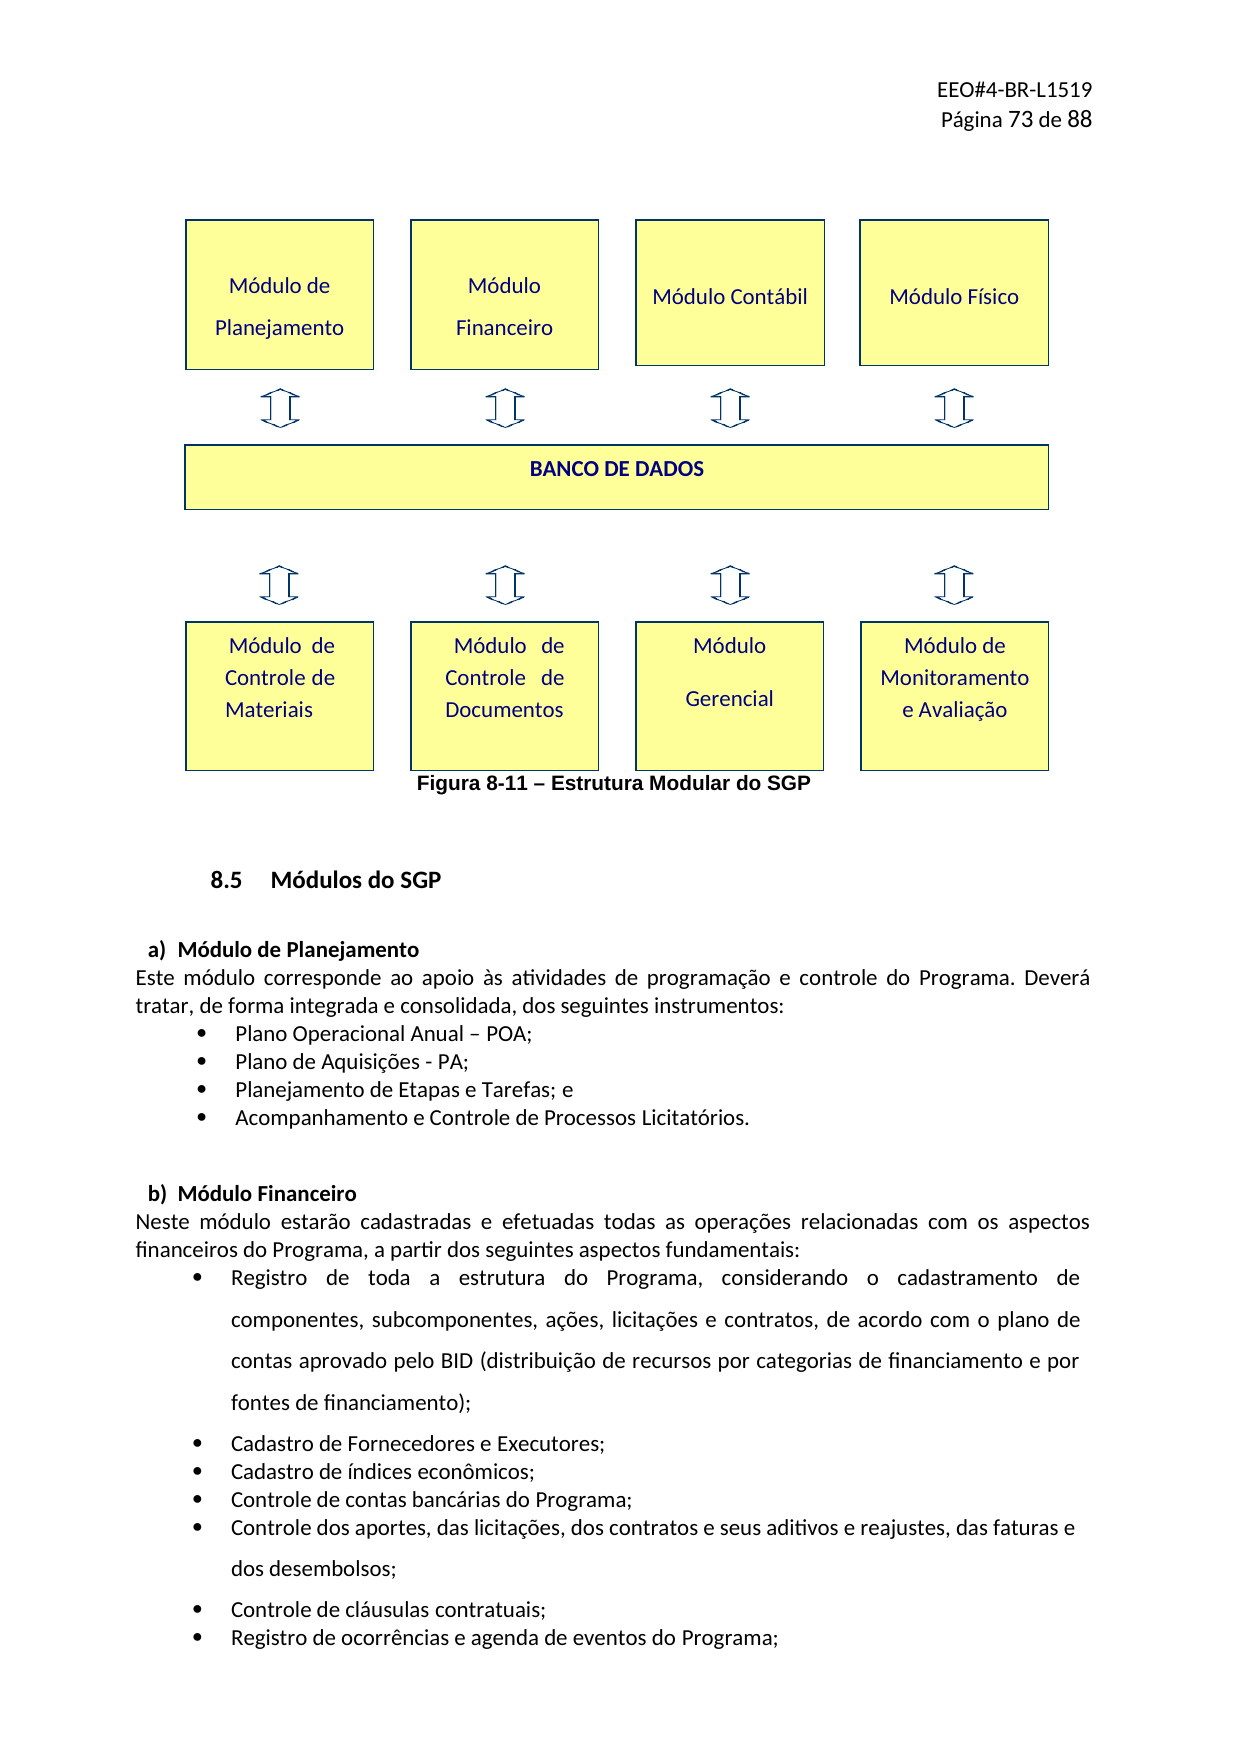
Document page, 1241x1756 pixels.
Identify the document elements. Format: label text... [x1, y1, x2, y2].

picture [710, 565, 750, 605]
picture [410, 219, 599, 370]
subtitle Módulo de Planejamento [148, 935, 1092, 963]
list Planejamento de Etapas e Tarefas; e [198, 1075, 1092, 1103]
list Plano de Aquisições - PA; [198, 1047, 1092, 1075]
picture [485, 388, 525, 428]
text Este módulo corresponde ao apoio às atividades de programação e controle do Programa. Deverá tratar, de forma integrada e consolidada, dos seguintes instrumentos: [135, 963, 1092, 1019]
subtitle Módulos do SGP [210, 864, 1092, 894]
picture [710, 388, 750, 428]
list Acompanhamento e Controle de Processos Licitatórios. [198, 1103, 1092, 1131]
picture [185, 621, 374, 771]
list Cadastro de Fornecedores e Executores; [193, 1429, 1092, 1457]
picture [934, 565, 974, 605]
picture [185, 219, 374, 370]
picture [934, 388, 974, 428]
list Plano Operacional Anual – POA; [198, 1019, 1092, 1047]
picture [260, 388, 300, 428]
text Neste módulo estarão cadastradas e efetuadas todas as operações relacionadas com os aspectos financeiros do Programa, a partir dos seguintes aspectos fundamentais: [135, 1207, 1092, 1263]
picture [184, 444, 1049, 510]
picture [859, 219, 1049, 366]
list Controle dos aportes, das licitações, dos contratos e seus aditivos e reajustes, das faturas e dos desembolsos; [193, 1513, 1081, 1582]
list Controle de contas bancárias do Programa; [193, 1485, 1092, 1513]
picture [635, 219, 825, 366]
list Cadastro de índices econômicos; [193, 1457, 1092, 1485]
subtitle Módulo Financeiro [148, 1179, 1092, 1207]
list Registro de ocorrências e agenda de eventos do Programa; [193, 1623, 1092, 1651]
picture [635, 621, 824, 771]
list Controle de cláusulas contratuais; [193, 1595, 1092, 1623]
picture [259, 565, 299, 605]
picture [410, 621, 599, 771]
list Registro de toda a estrutura do Programa, considerando o cadastramento de componentes, subcomponentes, ações, licitações e contratos, de acordo com o plano de contas aprovado pelo BID (distribuição de recursos por categorias de financiamento e por fontes de financiamento); [193, 1263, 1082, 1416]
picture [860, 621, 1049, 771]
picture [485, 565, 525, 605]
